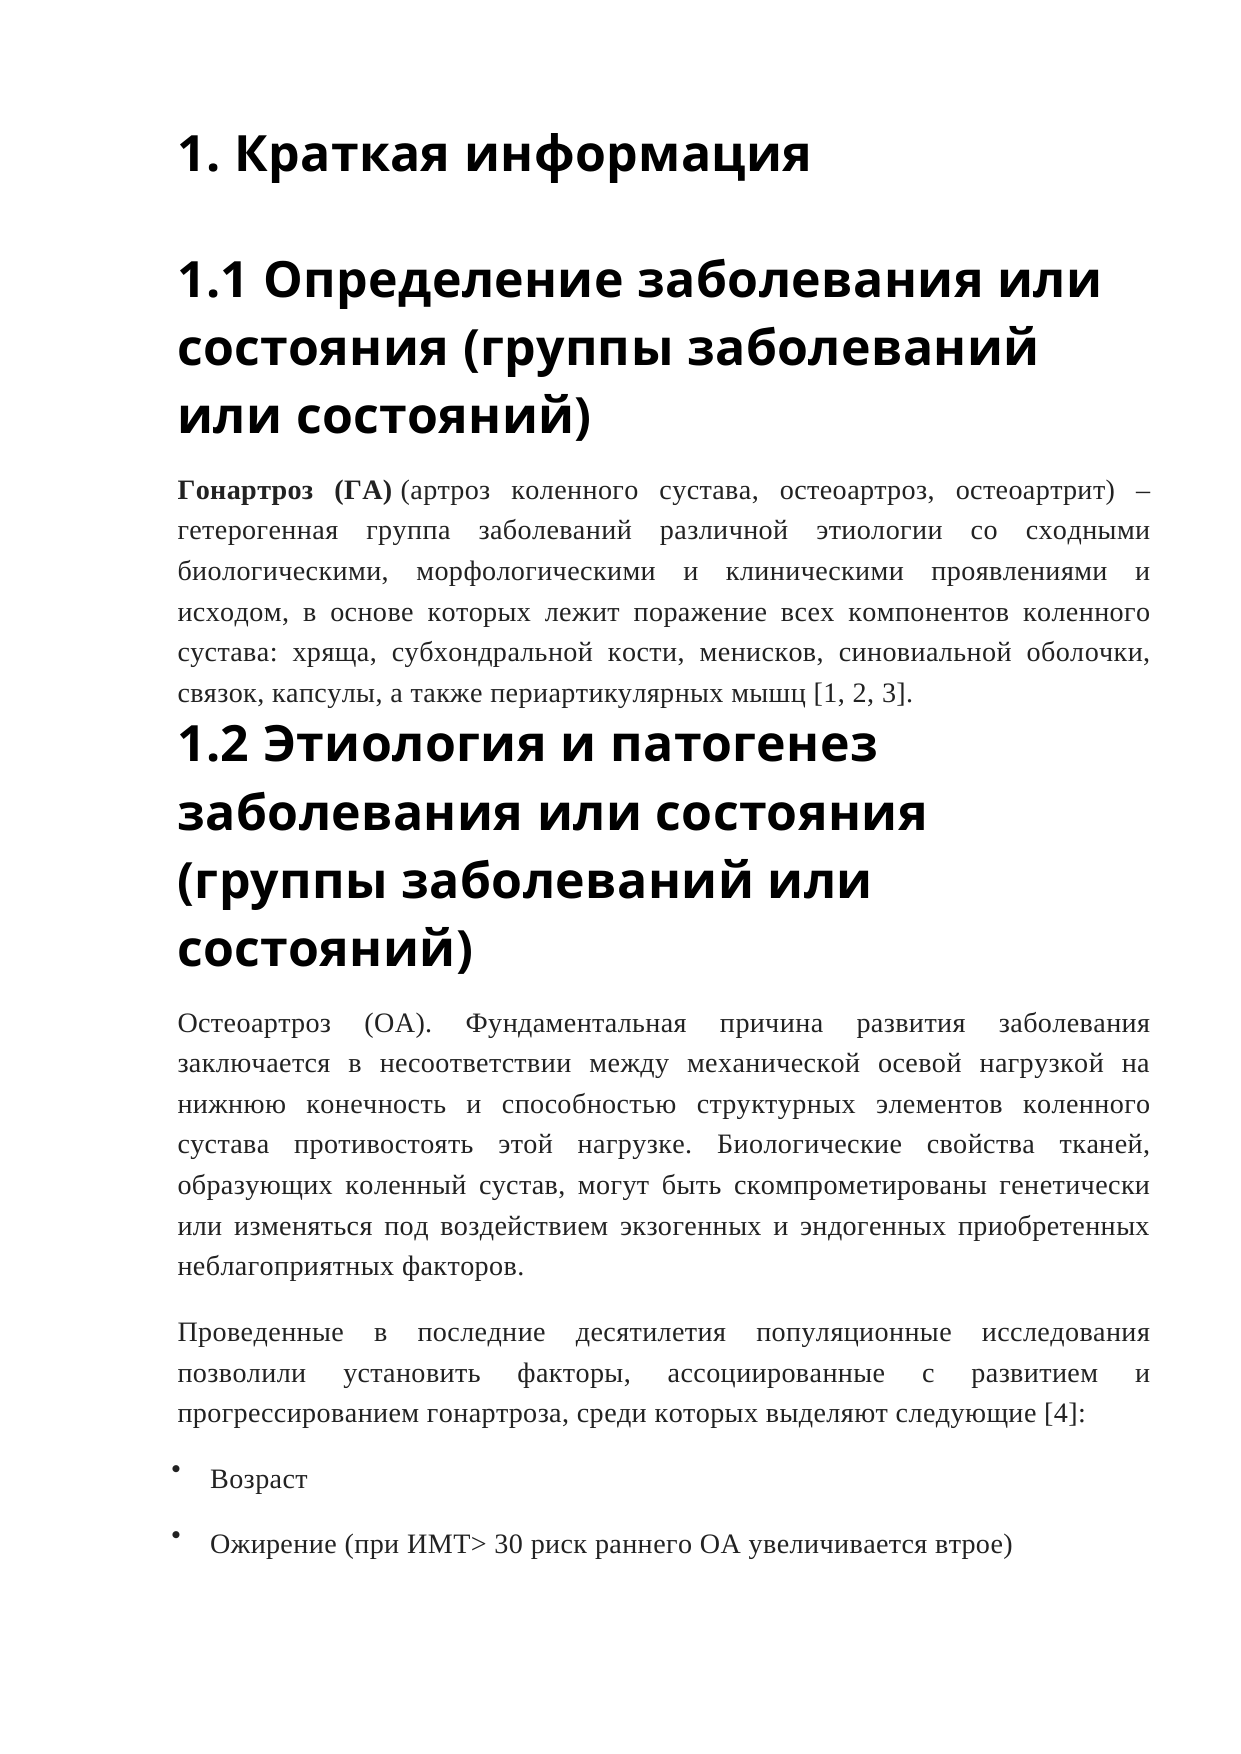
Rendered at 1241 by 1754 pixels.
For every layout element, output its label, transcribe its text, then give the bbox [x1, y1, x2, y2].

text 1.1 Определение заболевания или состояния (группы заболеваний или состояний) [177, 243, 1152, 448]
list Возраст [172, 1454, 1152, 1494]
text Остеоартроз (ОА). Фундаментальная причина развития заболевания заключается в несоответствии между механической осевой нагрузкой на нижнюю конечность и способностью структурных элементов коленного сустава противостоять этой нагрузке. Биологические свойства тканей, образующих коленный сустав, могут быть скомпрометированы генетически или изменяться под воздействием экзогенных и эндогенных приобретенных неблагоприятных факторов. [177, 997, 1152, 1282]
text 1. Краткая информация [177, 118, 1152, 186]
list Ожирение (при ИМТ> 30 риск раннего ОА увеличивается втрое) [172, 1519, 1152, 1560]
text Гонартроз (ГА) (артроз коленного сустава, остеоартроз, остеоартрит) – гетерогенная группа заболеваний различной этиологии со сходными биологическими, морфологическими и клиническими проявлениями и исходом, в основе которых лежит поражение всех компонентов коленного сустава: хряща, субхондральной кости, менисков, синовиальной оболочки, связок, капсулы, а также периартикулярных мышц [1, 2, 3]. [177, 464, 1152, 708]
text Проведенные в последние десятилетия популяционные исследования позволили установить факторы, ассоциированные с развитием и прогрессированием гонартроза, среди которых выделяют следующие [4]: [177, 1307, 1152, 1429]
text 1.2 Этиология и патогенез заболевания или состояния (группы заболеваний или состояний) [177, 708, 1152, 981]
